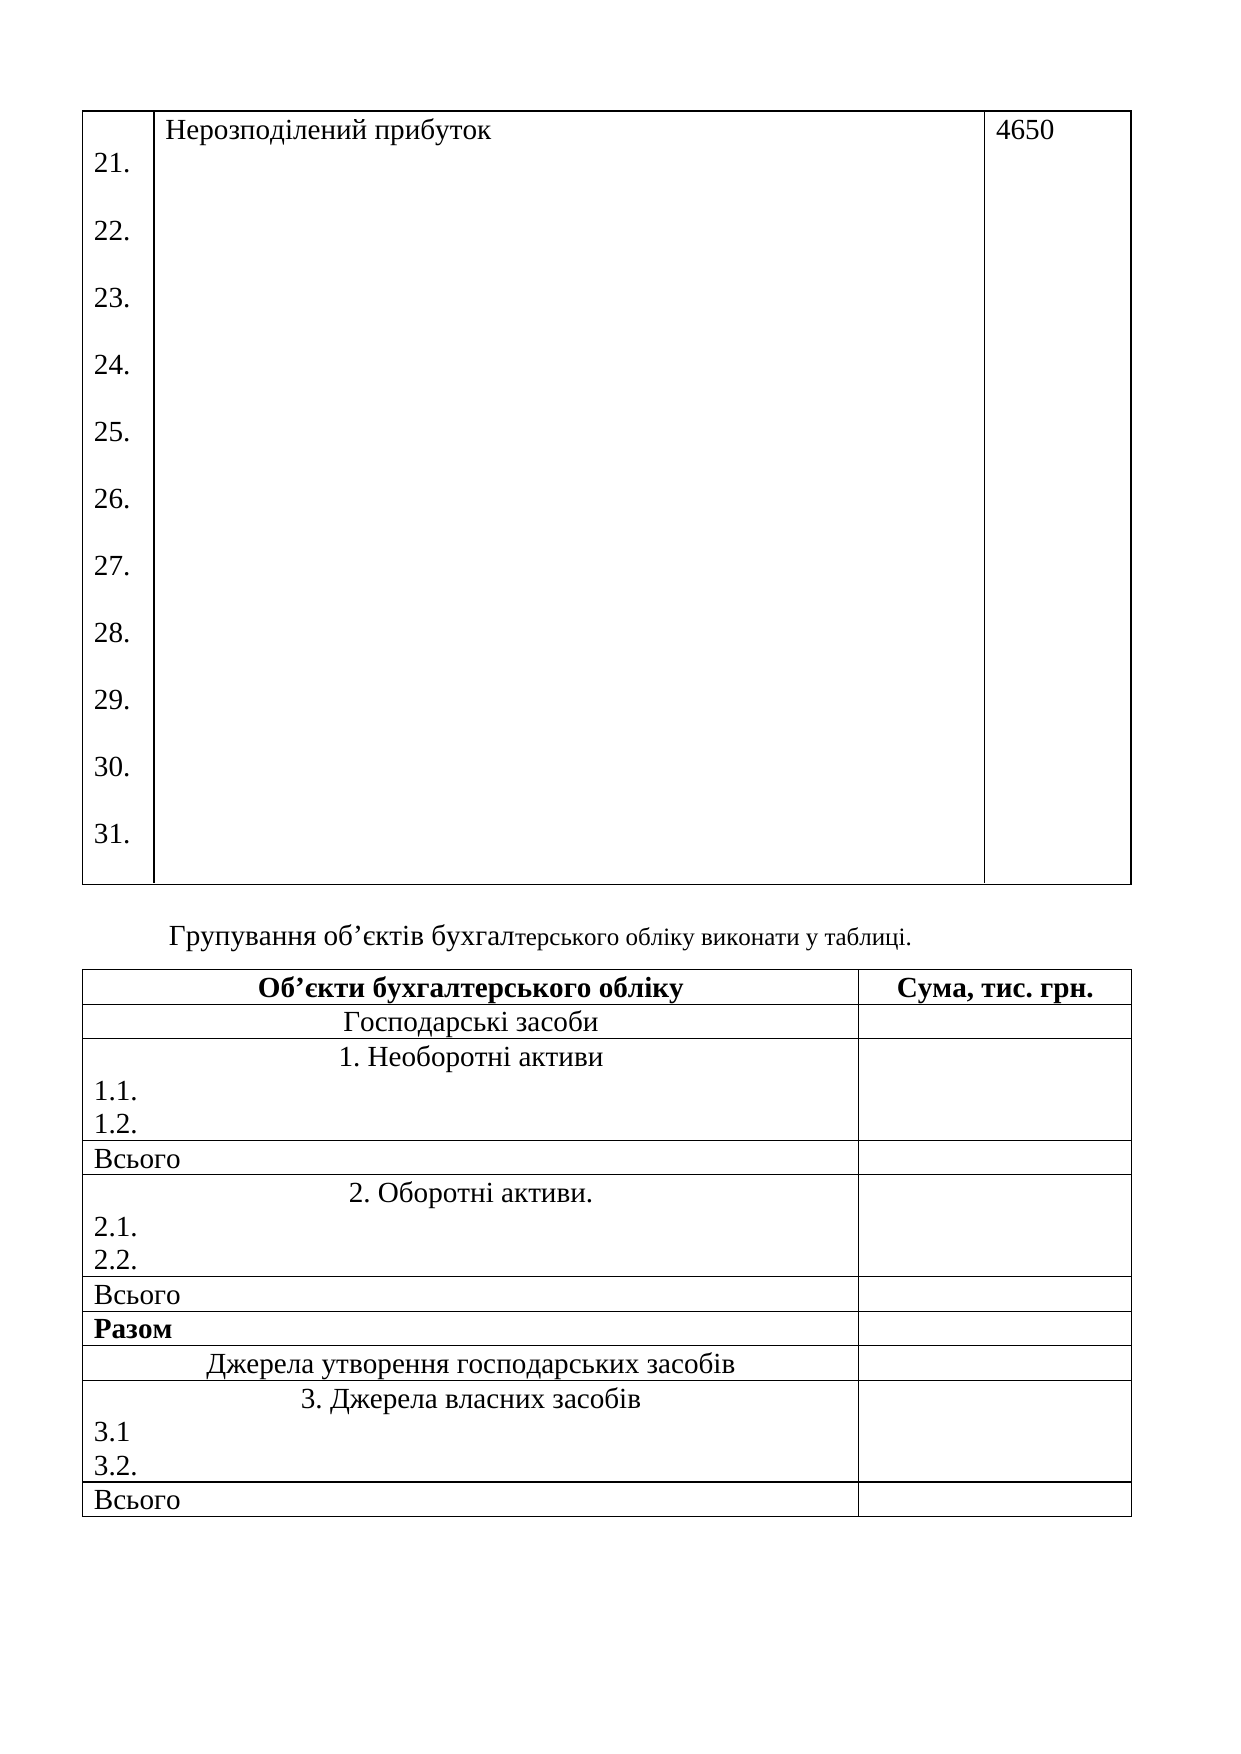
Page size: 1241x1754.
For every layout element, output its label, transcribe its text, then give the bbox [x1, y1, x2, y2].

table_cell [83, 112, 153, 883]
table_cell [859, 1005, 1131, 1038]
table_cell [859, 1141, 1131, 1174]
table_cell 2. Оборотні активи. 2.1. 2.2. [83, 1175, 858, 1276]
table_cell [859, 1175, 1131, 1276]
table_cell Всього [83, 1483, 858, 1516]
table_cell [859, 1483, 1131, 1516]
table_cell [859, 1346, 1131, 1380]
text Групування об’єктів бухгалтерського обліку виконати у таблиці. [94, 918, 1142, 952]
table_cell [859, 1277, 1131, 1311]
table_cell [859, 1039, 1131, 1140]
table_header Об’єкти бухгалтерського обліку [83, 970, 858, 1003]
table_header Сума, тис. грн. [859, 970, 1131, 1003]
table_cell 3. Джерела власних засобів 3.1 3.2. [83, 1381, 858, 1481]
table_cell Разом [83, 1312, 858, 1345]
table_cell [155, 112, 984, 883]
table_cell Джерела утворення господарських засобів [83, 1346, 858, 1380]
table_cell [859, 1381, 1131, 1481]
table_cell Господарські засоби [83, 1005, 858, 1038]
table_cell Всього [83, 1141, 858, 1174]
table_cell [985, 112, 1130, 883]
table_cell [859, 1312, 1131, 1345]
table_cell 1. Необоротні активи 1.1. 1.2. [83, 1039, 858, 1140]
table_cell Всього [83, 1277, 858, 1311]
